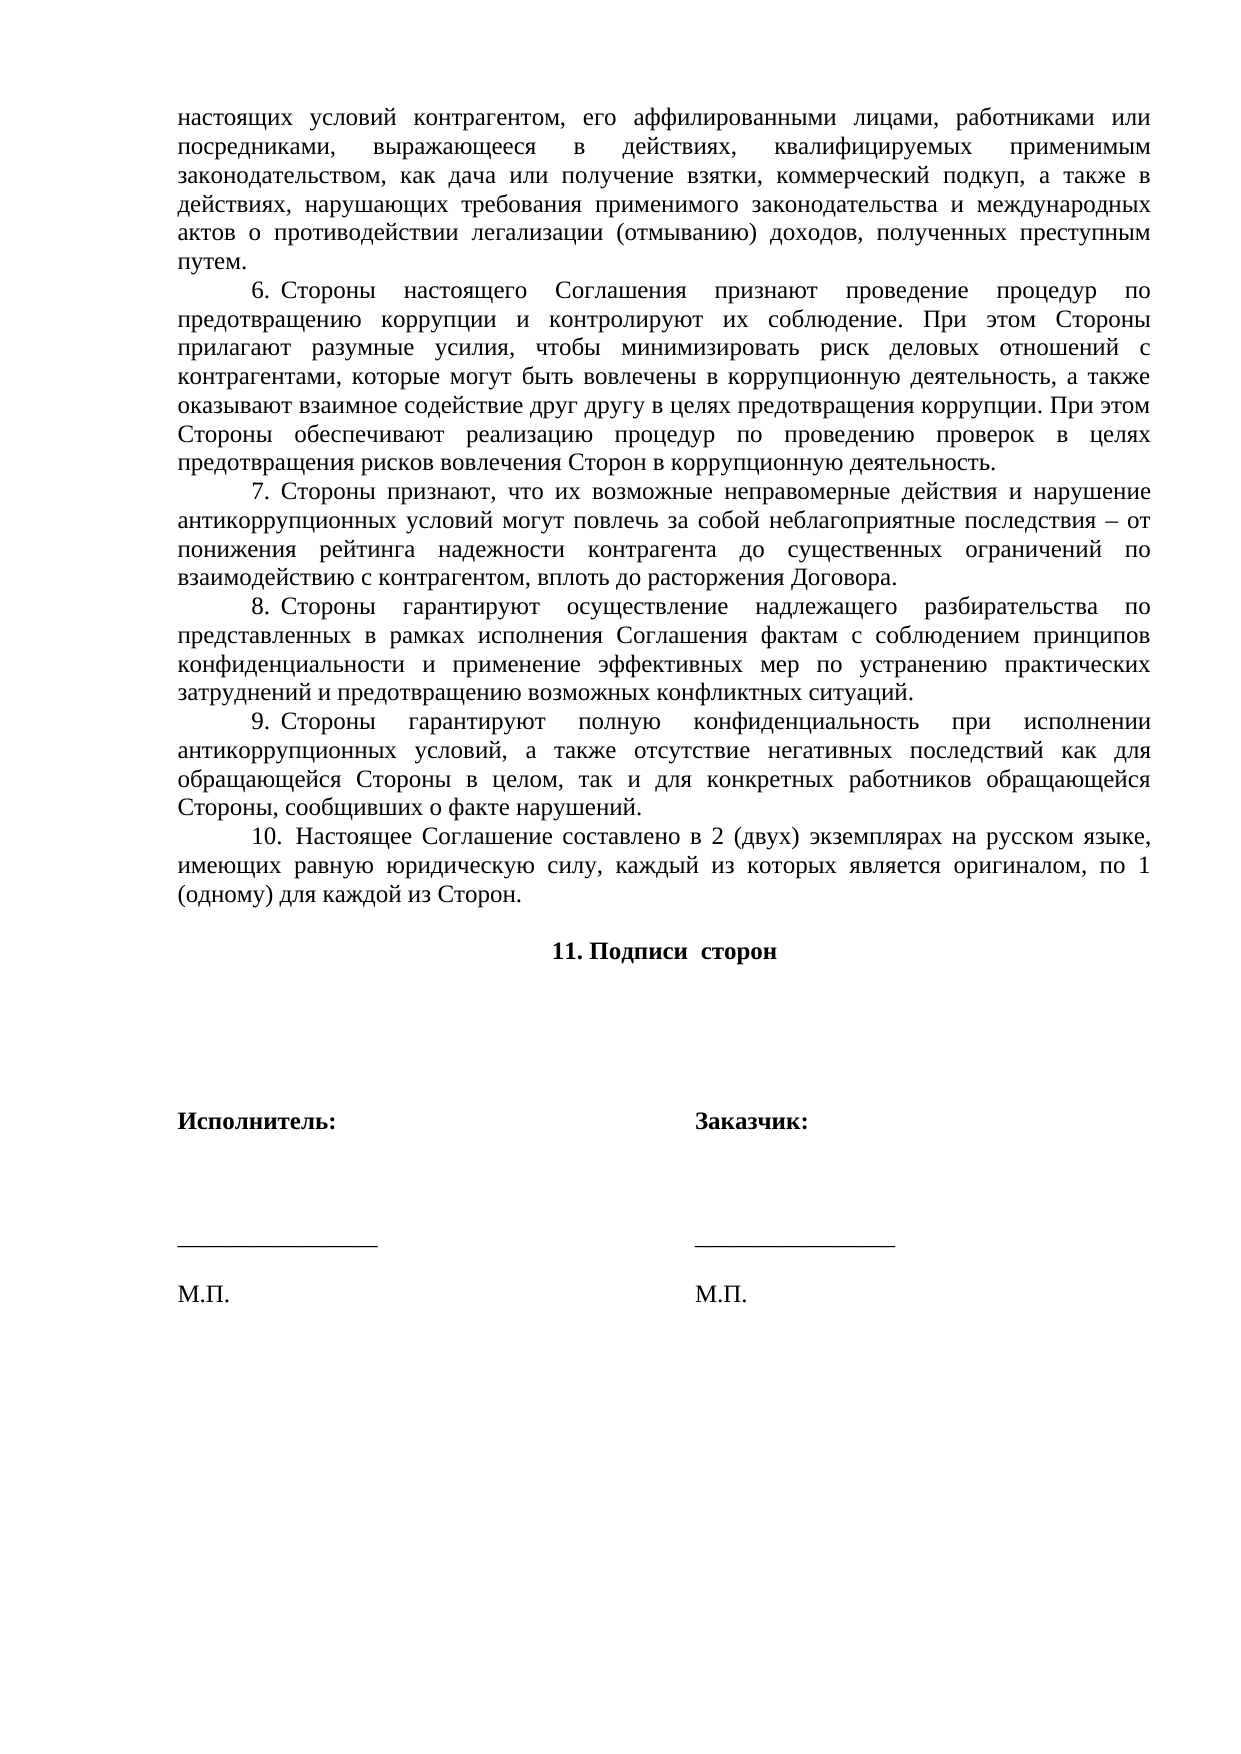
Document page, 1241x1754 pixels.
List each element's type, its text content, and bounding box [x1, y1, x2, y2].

table_header Заказчик: ________________ М.П. [684, 1106, 1155, 1308]
list Настоящее Соглашение составлено в 2 (двух) экземплярах на русском языке, имеющих равную юридическую силу, каждый из которых является оригиналом, по 1 (одному) для каждой из Сторон. [177, 821, 1152, 907]
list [177, 102, 1152, 275]
list Стороны настоящего Соглашения признают проведение процедур по предотвращению коррупции и контролируют их соблюдение. При этом Стороны прилагают разумные усилия, чтобы минимизировать риск деловых отношений с контрагентами, которые могут быть вовлечены в коррупционную деятельность, а также оказывают взаимное содействие друг другу в целях предотвращения коррупции. При этом Стороны обеспечивают реализацию процедур по проведению проверок в целях предотвращения рисков вовлечения Сторон в коррупционную деятельность. [177, 275, 1152, 476]
list Стороны признают, что их возможные неправомерные действия и нарушение антикоррупционных условий могут повлечь за собой неблагоприятные последствия – от понижения рейтинга надежности контрагента до существенных ограничений по взаимодействию с контрагентом, вплоть до расторжения Договора. [177, 476, 1152, 591]
text 11. Подписи сторон [177, 936, 1152, 965]
list Стороны гарантируют осуществление надлежащего разбирательства по представленных в рамках исполнения Соглашения фактам с соблюдением принципов конфиденциальности и применение эффективных мер по устранению практических затруднений и предотвращению возможных конфликтных ситуаций. [177, 591, 1152, 706]
list Стороны гарантируют полную конфиденциальность при исполнении антикоррупционных условий, а также отсутствие негативных последствий как для обращающейся Стороны в целом, так и для конкретных работников обращающейся Стороны, сообщивших о факте нарушений. [177, 706, 1152, 821]
table_header Исполнитель: ________________ М.П. [166, 1106, 683, 1308]
